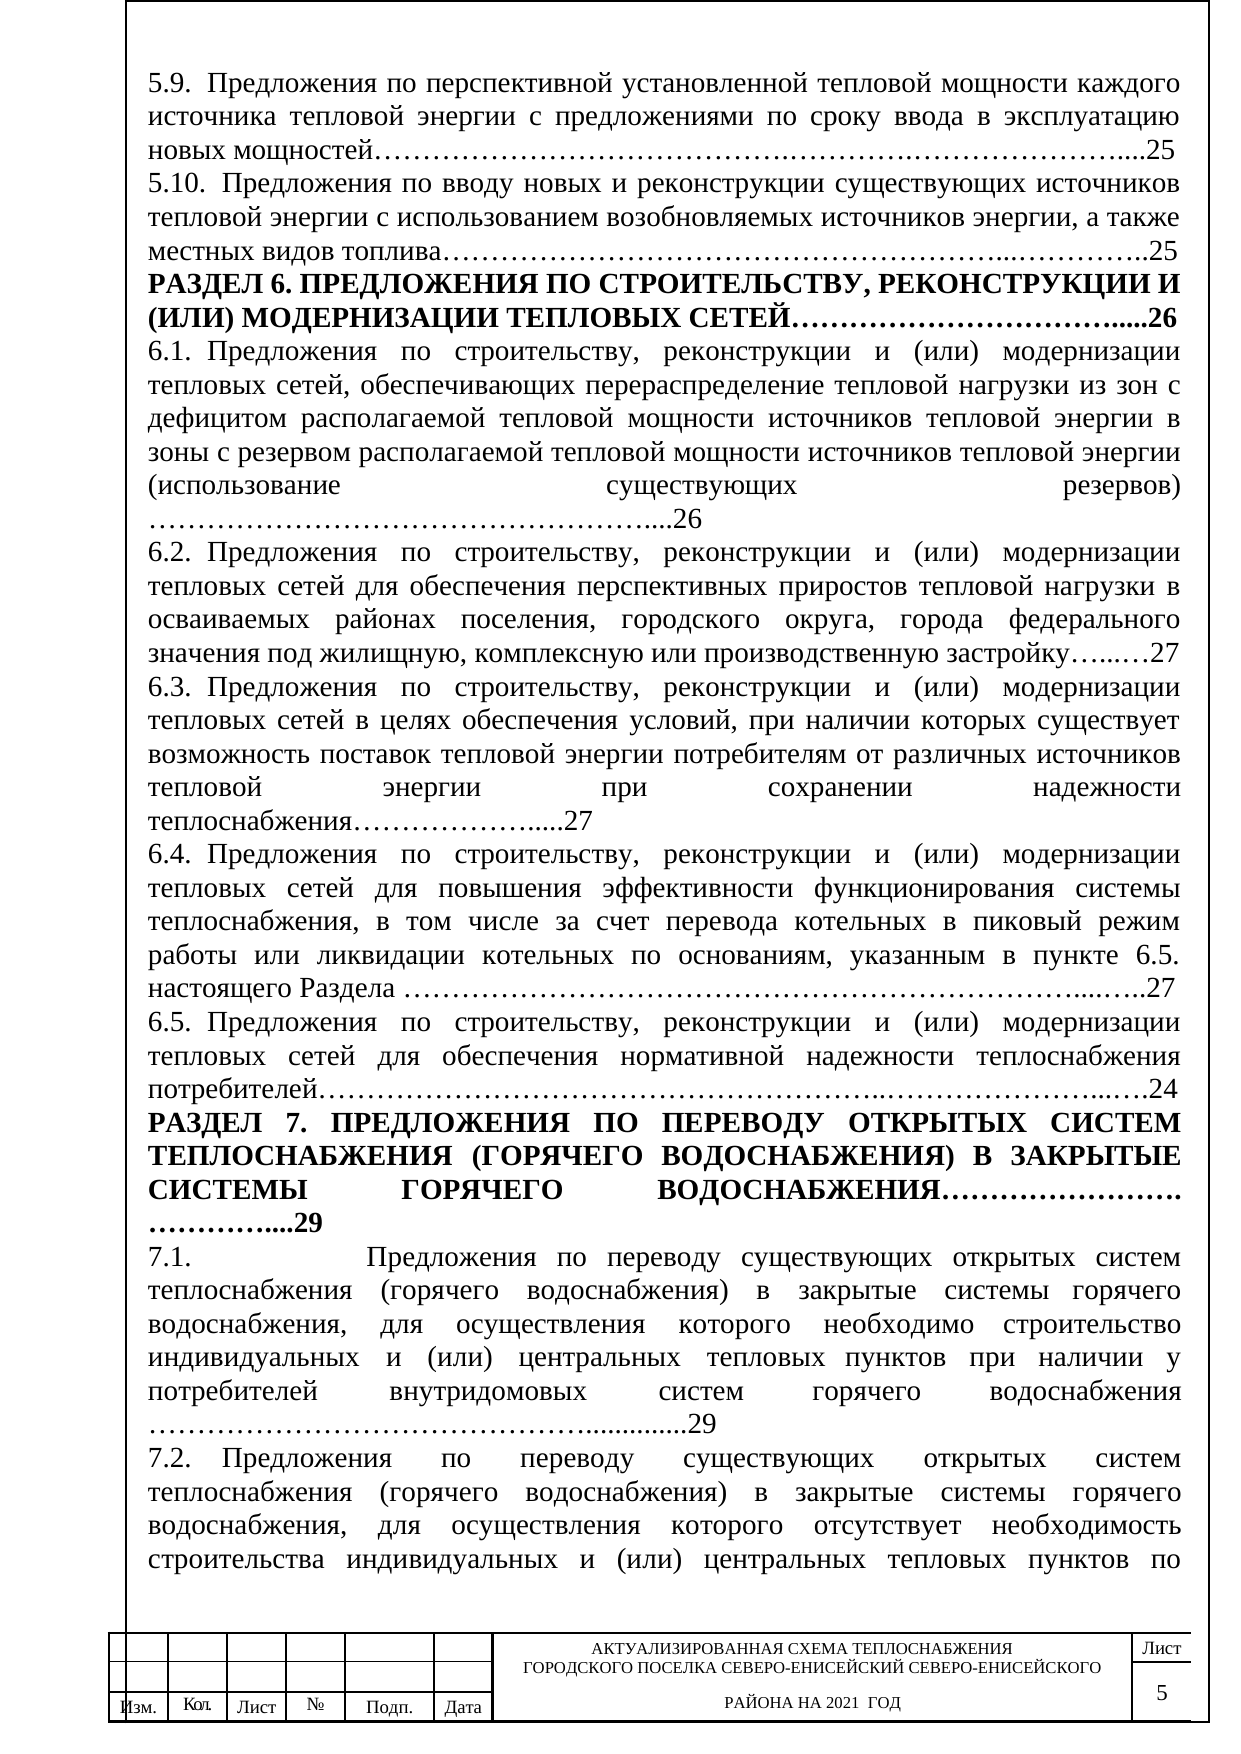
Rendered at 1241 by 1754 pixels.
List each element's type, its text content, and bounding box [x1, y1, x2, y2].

subtitle Предложения по строительству, реконструкции и (или) модернизации тепловых сетей для повышения эффективности функционирования системы теплоснабжения, в том числе за счет перевода котельных в пиковый режим работы или ликвидации котельных по основаниям, указанным в пункте 6.5. настоящего Раздела ……………………………………………………………....…..27 [148, 836, 1181, 1004]
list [148, 1440, 1181, 1574]
subtitle Предложения по переводу существующих открытых систем теплоснабжения (горячего водоснабжения) в закрытые системы горячего водоснабжения, для осуществления которого необходимо строительство индивидуальных и (или) центральных тепловых пунктов при наличии у потребителей внутридомовых систем горячего водоснабжения ………………………………………..............29 [148, 1239, 1181, 1440]
text РАЗДЕЛ 6. ПРЕДЛОЖЕНИЯ ПО СТРОИТЕЛЬСТВУ, РЕКОНСТРУКЦИИ И (ИЛИ) МОДЕРНИЗАЦИИ ТЕПЛОВЫХ СЕТЕЙ…………………………….....26 [148, 266, 1181, 333]
list Предложения по строительству, реконструкции и (или) модернизации тепловых сетей, обеспечивающих перераспределение тепловой нагрузки из зон с дефицитом располагаемой тепловой мощности источников тепловой энергии в зоны с резервом располагаемой тепловой мощности источников тепловой энергии (использование существующих резервов)……………………………………………....26 [148, 333, 1181, 534]
subtitle Предложения по строительству, реконструкции и (или) модернизации тепловых сетей в целях обеспечения условий, при наличии которых существует возможность поставок тепловой энергии потребителям от различных источников тепловой энергии при сохранении надежности теплоснабжения……………….....27 [148, 669, 1181, 836]
subtitle Предложения по строительству, реконструкции и (или) модернизации тепловых сетей для обеспечения перспективных приростов тепловой нагрузки в осваиваемых районах поселения, городского округа, города федерального значения под жилищную, комплексную или производственную застройку…...…27 [148, 534, 1181, 669]
list Предложения по вводу новых и реконструкции существующих источников тепловой энергии с использованием возобновляемых источников энергии, а также местных видов топлива…………………………………………………...…………..25 [148, 166, 1181, 266]
text РАЗДЕЛ 7. ПРЕДЛОЖЕНИЯ ПО ПЕРЕВОДУ ОТКРЫТЫХ СИСТЕМ ТЕПЛОСНАБЖЕНИЯ (ГОРЯЧЕГО ВОДОСНАБЖЕНИЯ) В ЗАКРЫТЫЕ СИСТЕМЫ ГОРЯЧЕГО ВОДОСНАБЖЕНИЯ…………………….…………....29 [148, 1105, 1181, 1239]
subtitle Предложения по перспективной установленной тепловой мощности каждого источника тепловой энергии с предложениями по сроку ввода в эксплуатацию новых мощностей…………………………………….………….…………………....25 [148, 65, 1181, 166]
subtitle Предложения по строительству, реконструкции и (или) модернизации тепловых сетей для обеспечения нормативной надежности теплоснабжения потребителей…………………………………………………..…………………...….24 [148, 1004, 1181, 1105]
